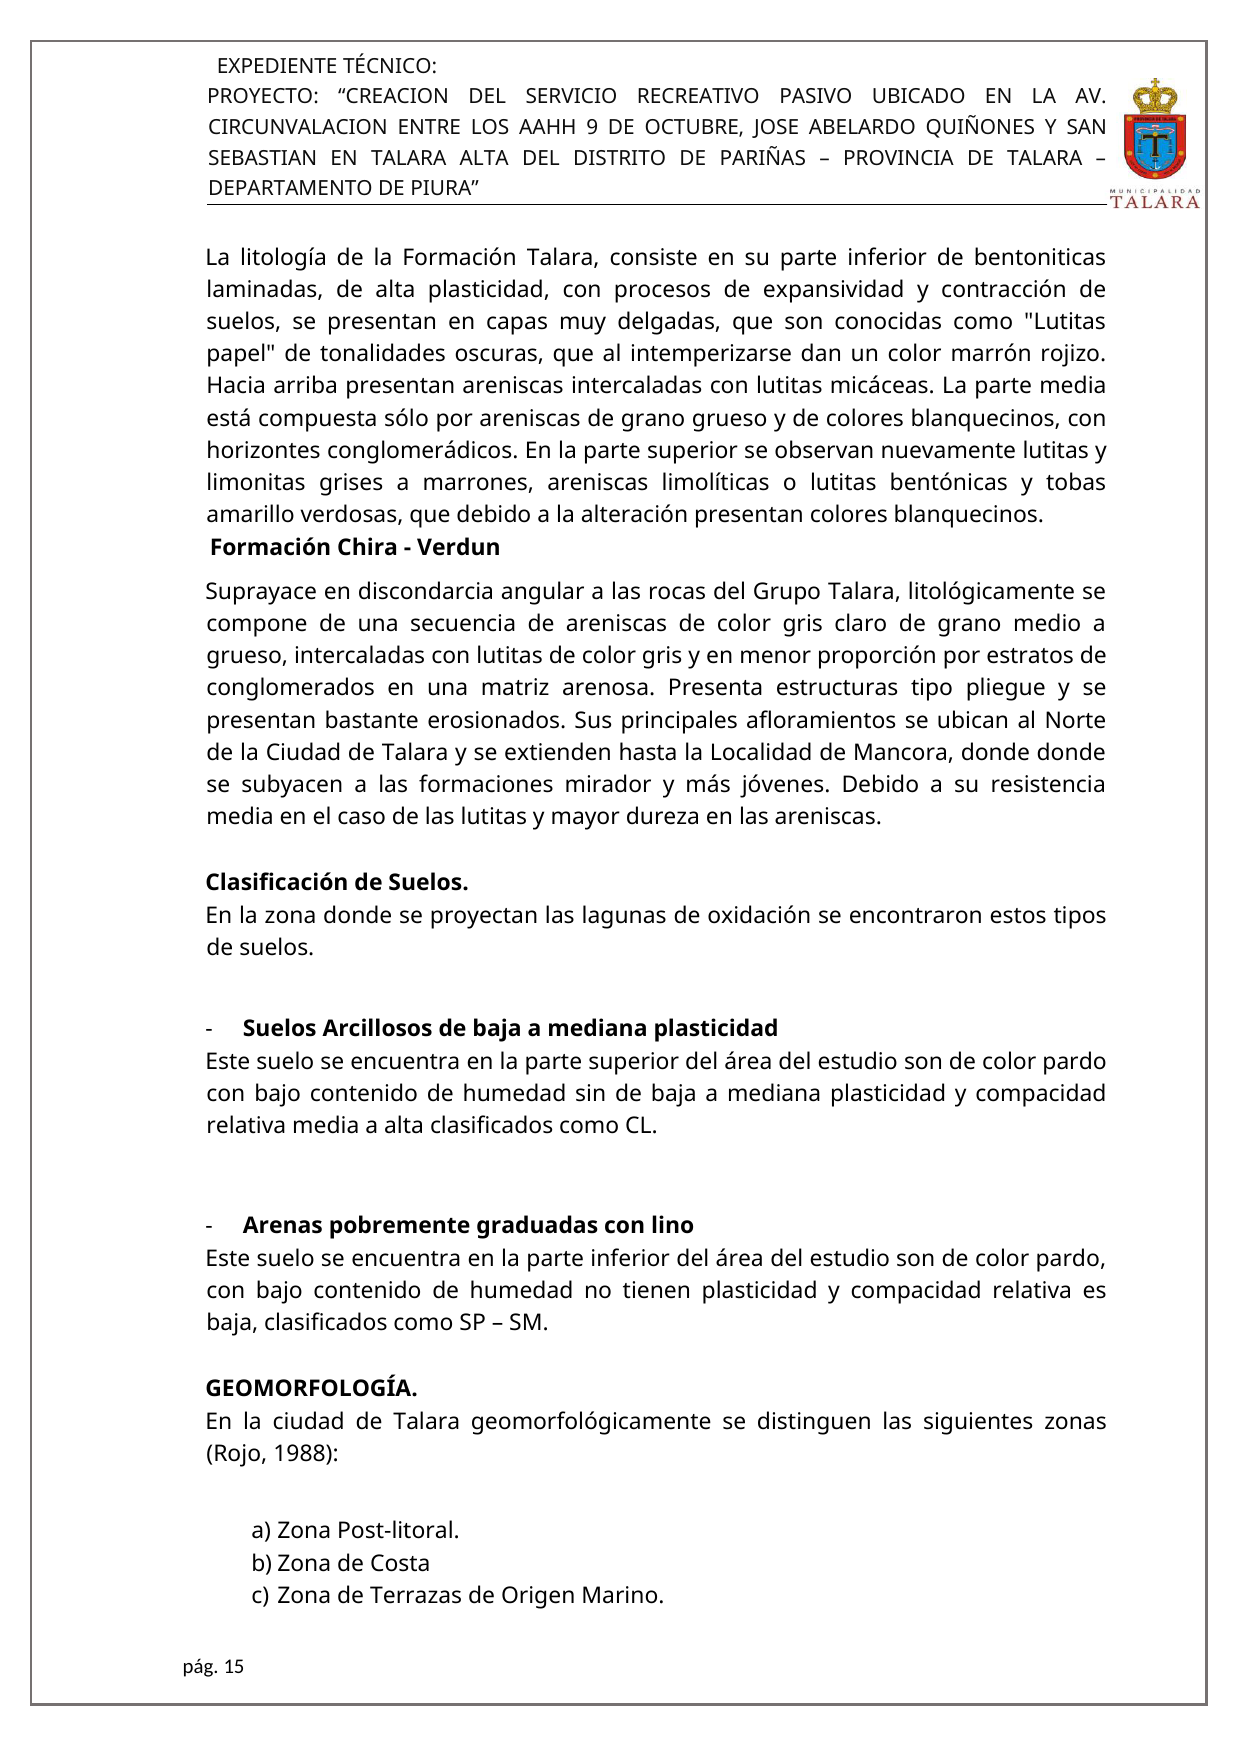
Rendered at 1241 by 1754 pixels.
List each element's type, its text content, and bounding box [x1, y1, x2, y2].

text Formación Chira - Verdun [207, 531, 1107, 562]
text En la ciudad de Talara geomorfológicamente se distinguen las siguientes zonas (Rojo, 1988): [205, 1405, 1107, 1468]
text Este suelo se encuentra en la parte inferior del área del estudio son de color pardo, con bajo contenido de humedad no tienen plasticidad y compacidad relativa es baja, clasificados como SP – SM. [205, 1242, 1107, 1337]
list Suelos Arcillosos de baja a mediana plasticidad [205, 1012, 1107, 1043]
text GEOMORFOLOGÍA. [205, 1372, 1107, 1403]
text En la zona donde se proyectan las lagunas de oxidación se encontraron estos tipos de suelos. [205, 899, 1107, 962]
list Zona de Costa [251, 1546, 1107, 1578]
list Zona Post-litoral. [251, 1514, 1107, 1545]
text Este suelo se encuentra en la parte superior del área del estudio son de color pardo con bajo contenido de humedad sin de baja a mediana plasticidad y compacidad relativa media a alta clasificados como CL. [205, 1044, 1107, 1140]
text La litología de la Formación Talara, consiste en su parte inferior de bentoniticas laminadas, de alta plasticidad, con procesos de expansividad y contracción de suelos, se presentan en capas muy delgadas, que son conocidas como "Lutitas papel" de tonalidades oscuras, que al intemperizarse dan un color marrón rojizo. Hacia arriba presentan areniscas intercaladas con lutitas micáceas. La parte media está compuesta sólo por areniscas de grano grueso y de colores blanquecinos, con horizontes conglomerádicos. En la parte superior se observan nuevamente lutitas y limonitas grises a marrones, areniscas limolíticas o lutitas bentónicas y tobas amarillo verdosas, que debido a la alteración presentan colores blanquecinos. [205, 241, 1107, 529]
list Zona de Terrazas de Origen Marino. [251, 1579, 1107, 1610]
text Clasificación de Suelos. [205, 866, 1107, 898]
list Arenas pobremente graduadas con lino [205, 1209, 1107, 1240]
text Suprayace en discondarcia angular a las rocas del Grupo Talara, litológicamente se compone de una secuencia de areniscas de color gris claro de grano medio a grueso, intercaladas con lutitas de color gris y en menor proporción por estratos de conglomerados en una matriz arenosa. Presenta estructuras tipo pliegue y se presentan bastante erosionados. Sus principales afloramientos se ubican al Norte de la Ciudad de Talara y se extienden hasta la Localidad de Mancora, donde donde se subyacen a las formaciones mirador y más jóvenes. Debido a su resistencia media en el caso de las lutitas y mayor dureza en las areniscas. [205, 575, 1107, 831]
